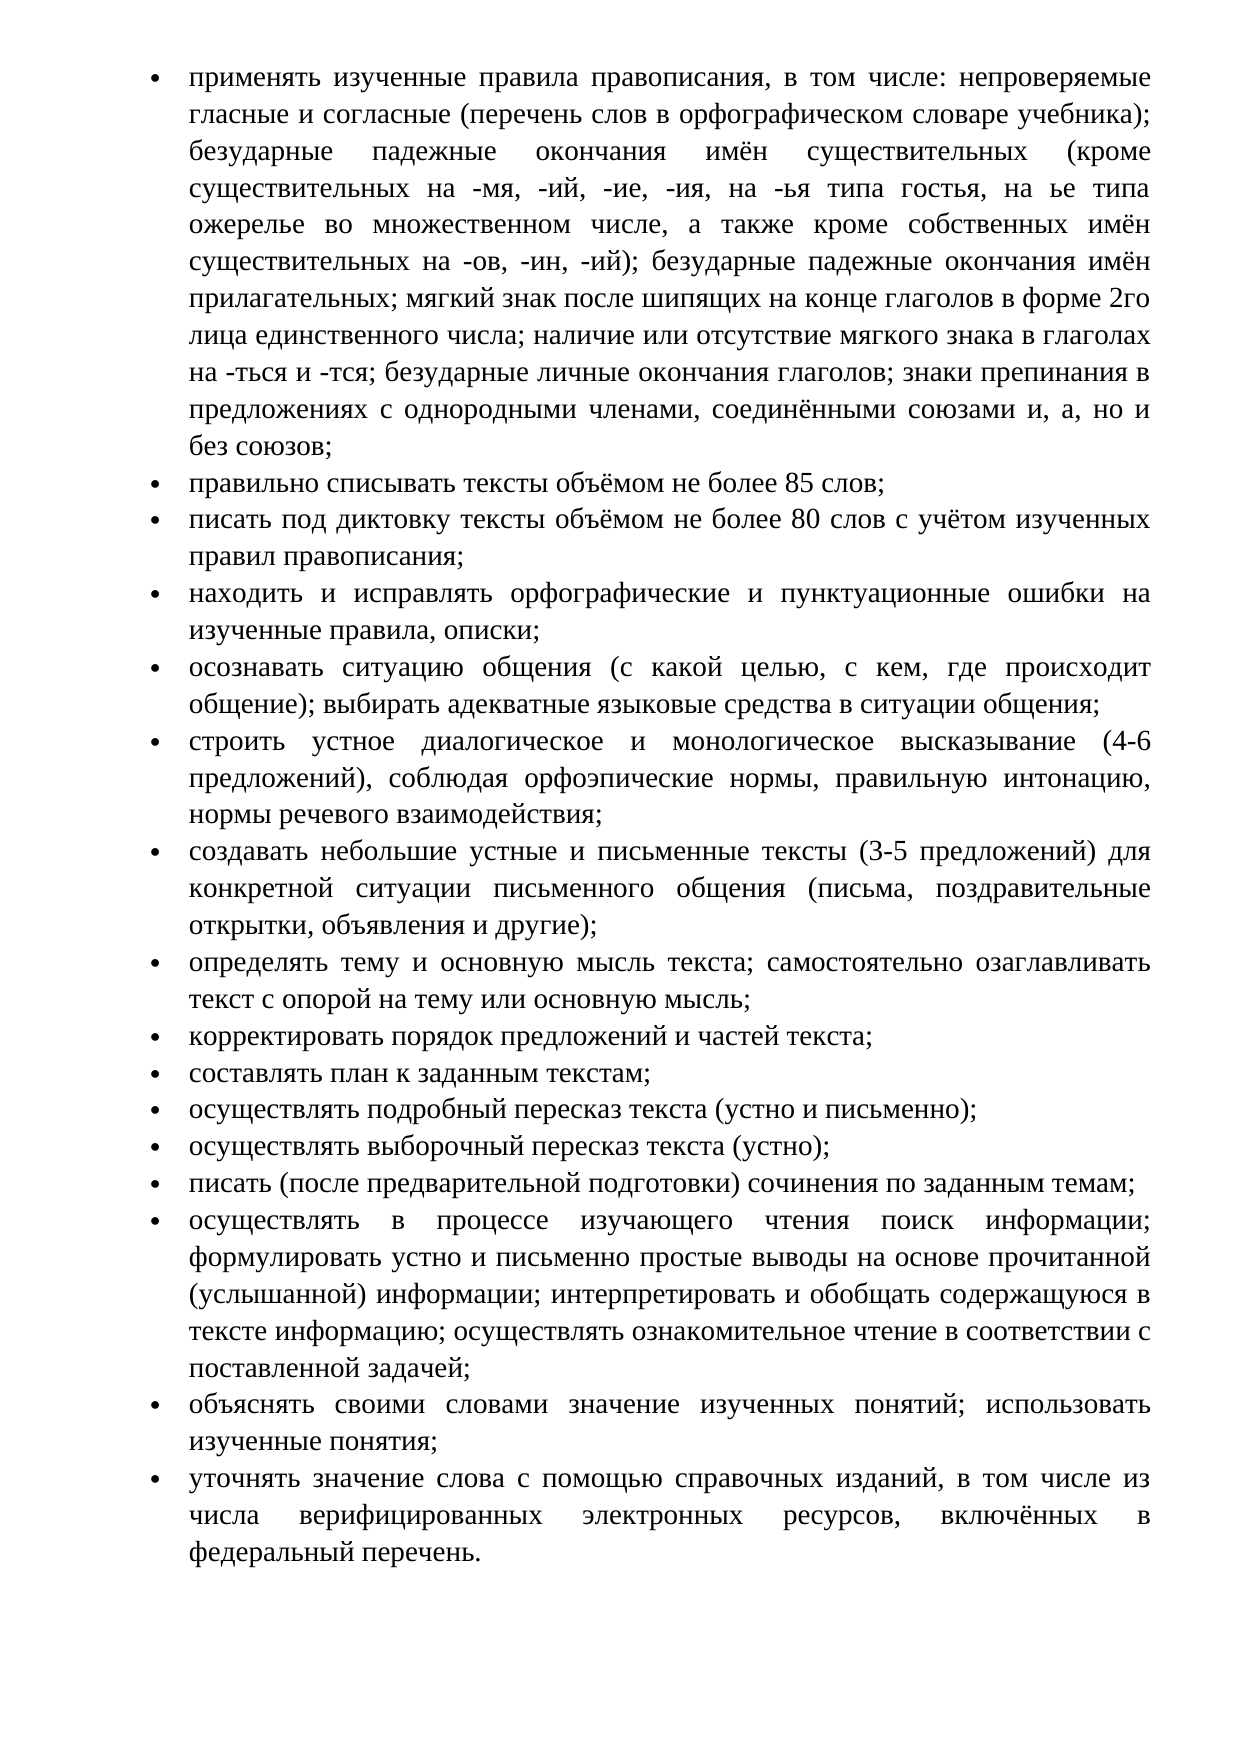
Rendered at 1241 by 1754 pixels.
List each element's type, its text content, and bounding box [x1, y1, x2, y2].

list осуществлять выборочный пересказ текста (устно); [151, 1128, 1152, 1162]
list осуществлять в процессе изучающего чтения поиск информации; формулировать устно и письменно простые выводы на основе прочитанной (услышанной) информации; интерпретировать и обобщать содержащуюся в тексте информацию; осуществлять ознакомительное чтение в соответствии с поставленной задачей; [151, 1202, 1152, 1383]
list уточнять значение слова с помощью справочных изданий, в том числе из числа верифицированных электронных ресурсов, включённых в федеральный перечень. [151, 1460, 1152, 1568]
list правильно списывать тексты объёмом не более 85 слов; [151, 465, 1152, 498]
list объяснять своими словами значение изученных понятий; использовать изученные понятия; [151, 1387, 1152, 1457]
list определять тему и основную мысль текста; самостоятельно озаглавливать текст с опорой на тему или основную мысль; [151, 944, 1152, 1014]
list осуществлять подробный пересказ текста (устно и письменно); [151, 1092, 1152, 1125]
list корректировать порядок предложений и частей текста; [151, 1018, 1152, 1051]
list создавать небольшие устные и письменные тексты (3-5 предложений) для конкретной ситуации письменного общения (письма, поздравительные открытки, объявления и другие); [151, 833, 1152, 941]
list составлять план к заданным текстам; [151, 1055, 1152, 1088]
list писать (после предварительной подготовки) сочинения по заданным темам; [151, 1165, 1152, 1199]
list писать под диктовку тексты объёмом не более 80 слов с учётом изученных правил правописания; [151, 502, 1152, 572]
list осознавать ситуацию общения (с какой целью, с кем, где происходит общение); выбирать адекватные языковые средства в ситуации общения; [151, 649, 1152, 719]
list применять изученные правила правописания, в том числе: непроверяемые гласные и согласные (перечень слов в орфографическом словаре учебника); безударные падежные окончания имён существительных (кроме существительных на -мя, -ий, -ие, -ия, на -ья типа гостья, на ье типа ожерелье во множественном числе, а также кроме собственных имён существительных на -ов, -ин, -ий); безударные падежные окончания имён прилагательных; мягкий знак после шипящих на конце глаголов в форме 2го лица единственного числа; наличие или отсутствие мягкого знака в глаголах на -ться и -тся; безударные личные окончания глаголов; знаки препинания в предложениях с однородными членами, соединёнными союзами и, а, но и без союзов; [151, 59, 1152, 461]
list находить и исправлять орфографические и пунктуационные ошибки на изученные правила, описки; [151, 575, 1152, 646]
list строить устное диалогическое и монологическое высказывание (4-6 предложений), соблюдая орфоэпические нормы, правильную интонацию, нормы речевого взаимодействия; [151, 723, 1152, 830]
